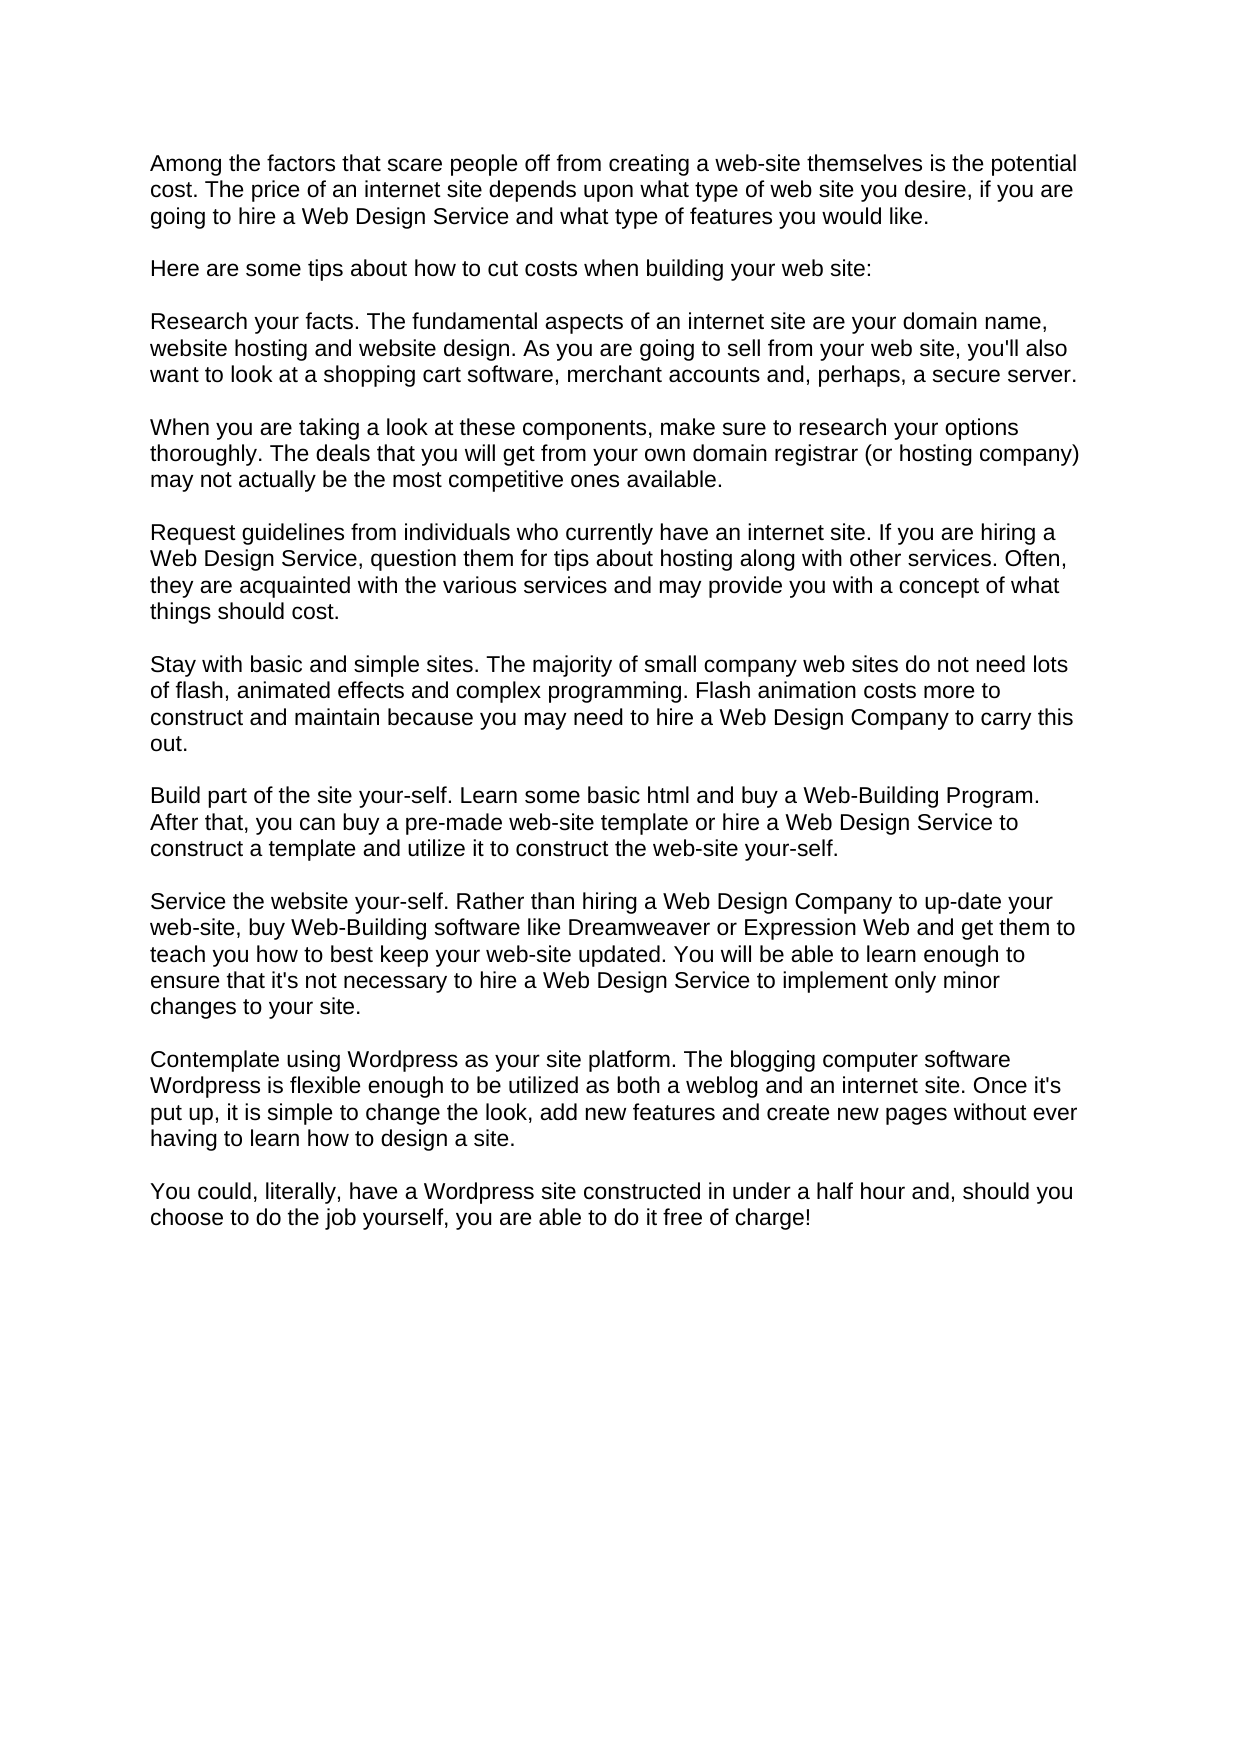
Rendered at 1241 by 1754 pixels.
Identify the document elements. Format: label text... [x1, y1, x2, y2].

text Service the website your-self. Rather than hiring a Web Design Company to up-date your web-site, buy Web-Building software like Dreamweaver or Expression Web and get them to teach you how to best keep your web-site updated. You will be able to learn enough to ensure that it's not necessary to hire a Web Design Service to implement only minor changes to your site. [150, 888, 1090, 1020]
text Research your facts. The fundamental aspects of an internet site are your domain name, website hosting and website design. As you are going to sell from your web site, you'll also want to look at a shopping cart software, merchant accounts and, perhaps, a secure server. [150, 308, 1090, 387]
text You could, literally, have a Wordpress site constructed in under a half hour and, should you choose to do the job yourself, you are able to do it free of charge! [150, 1178, 1090, 1231]
text Request guidelines from individuals who currently have an internet site. If you are hiring a Web Design Service, question them for tips about hosting along with other services. Often, they are acquainted with the various services and may provide you with a concept of what things should cost. [150, 519, 1090, 624]
text Here are some tips about how to cut costs when building your web site: [150, 255, 1090, 282]
text Among the factors that scare people off from creating a web-site themselves is the potential cost. The price of an internet site depends upon what type of web site you desire, if you are going to hire a Web Design Service and what type of features you would like. [150, 150, 1090, 229]
text Build part of the site your-self. Learn some basic html and buy a Web-Building Program. After that, you can buy a pre-made web-site template or hire a Web Design Service to construct a template and utilize it to construct the web-site your-self. [150, 782, 1090, 862]
text Stay with basic and simple sites. The majority of small company web sites do not need lots of flash, animated effects and complex programming. Flash animation costs more to construct and maintain because you may need to hire a Web Design Company to carry this out. [150, 651, 1090, 756]
text When you are taking a look at these components, make sure to research your options thoroughly. The deals that you will get from your own domain registrar (or hosting company) may not actually be the most competitive ones available. [150, 413, 1090, 493]
text Contemplate using Wordpress as your site platform. The blogging computer software Wordpress is flexible enough to be utilized as both a weblog and an internet site. Once it's put up, it is simple to change the look, add new features and create new pages without ever having to learn how to design a site. [150, 1046, 1090, 1151]
